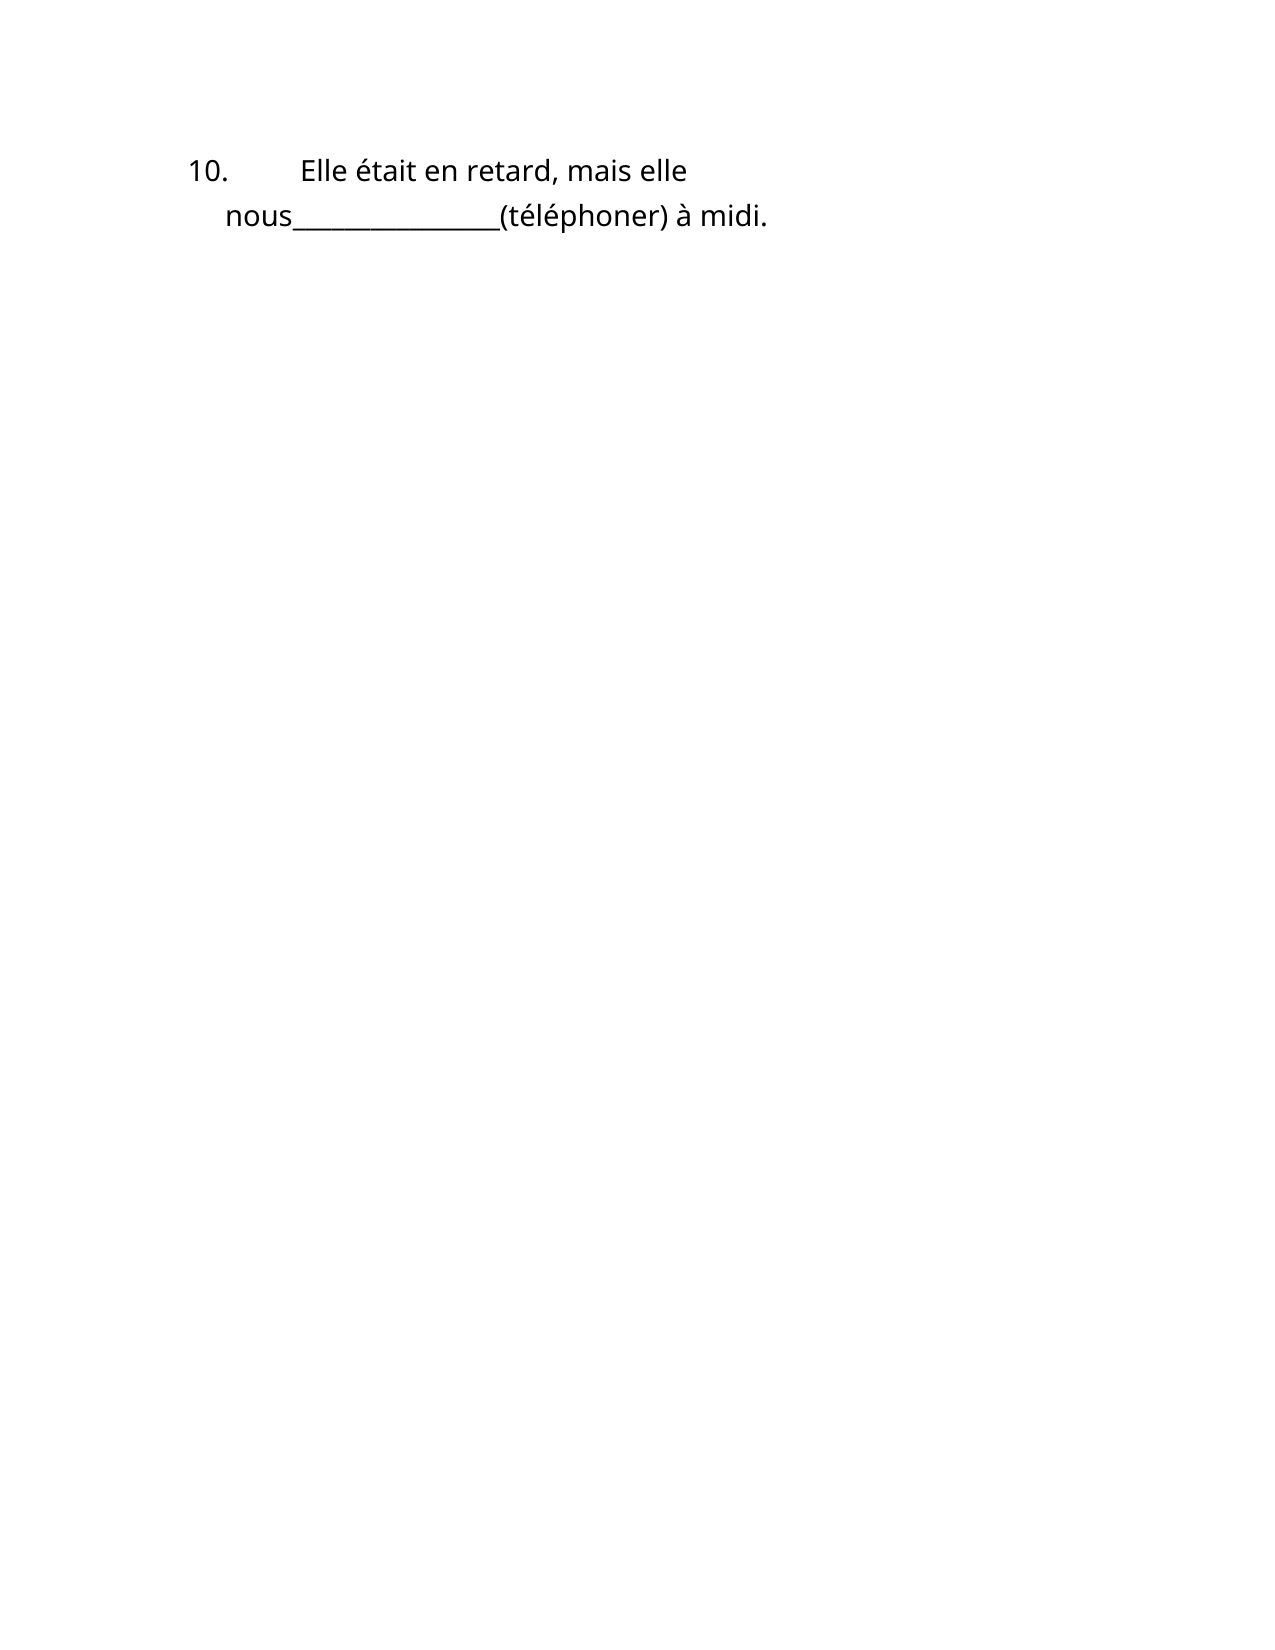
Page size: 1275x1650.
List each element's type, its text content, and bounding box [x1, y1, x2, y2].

list Elle était en retard, mais elle nous________________(téléphoner) à midi. [187, 150, 1125, 235]
